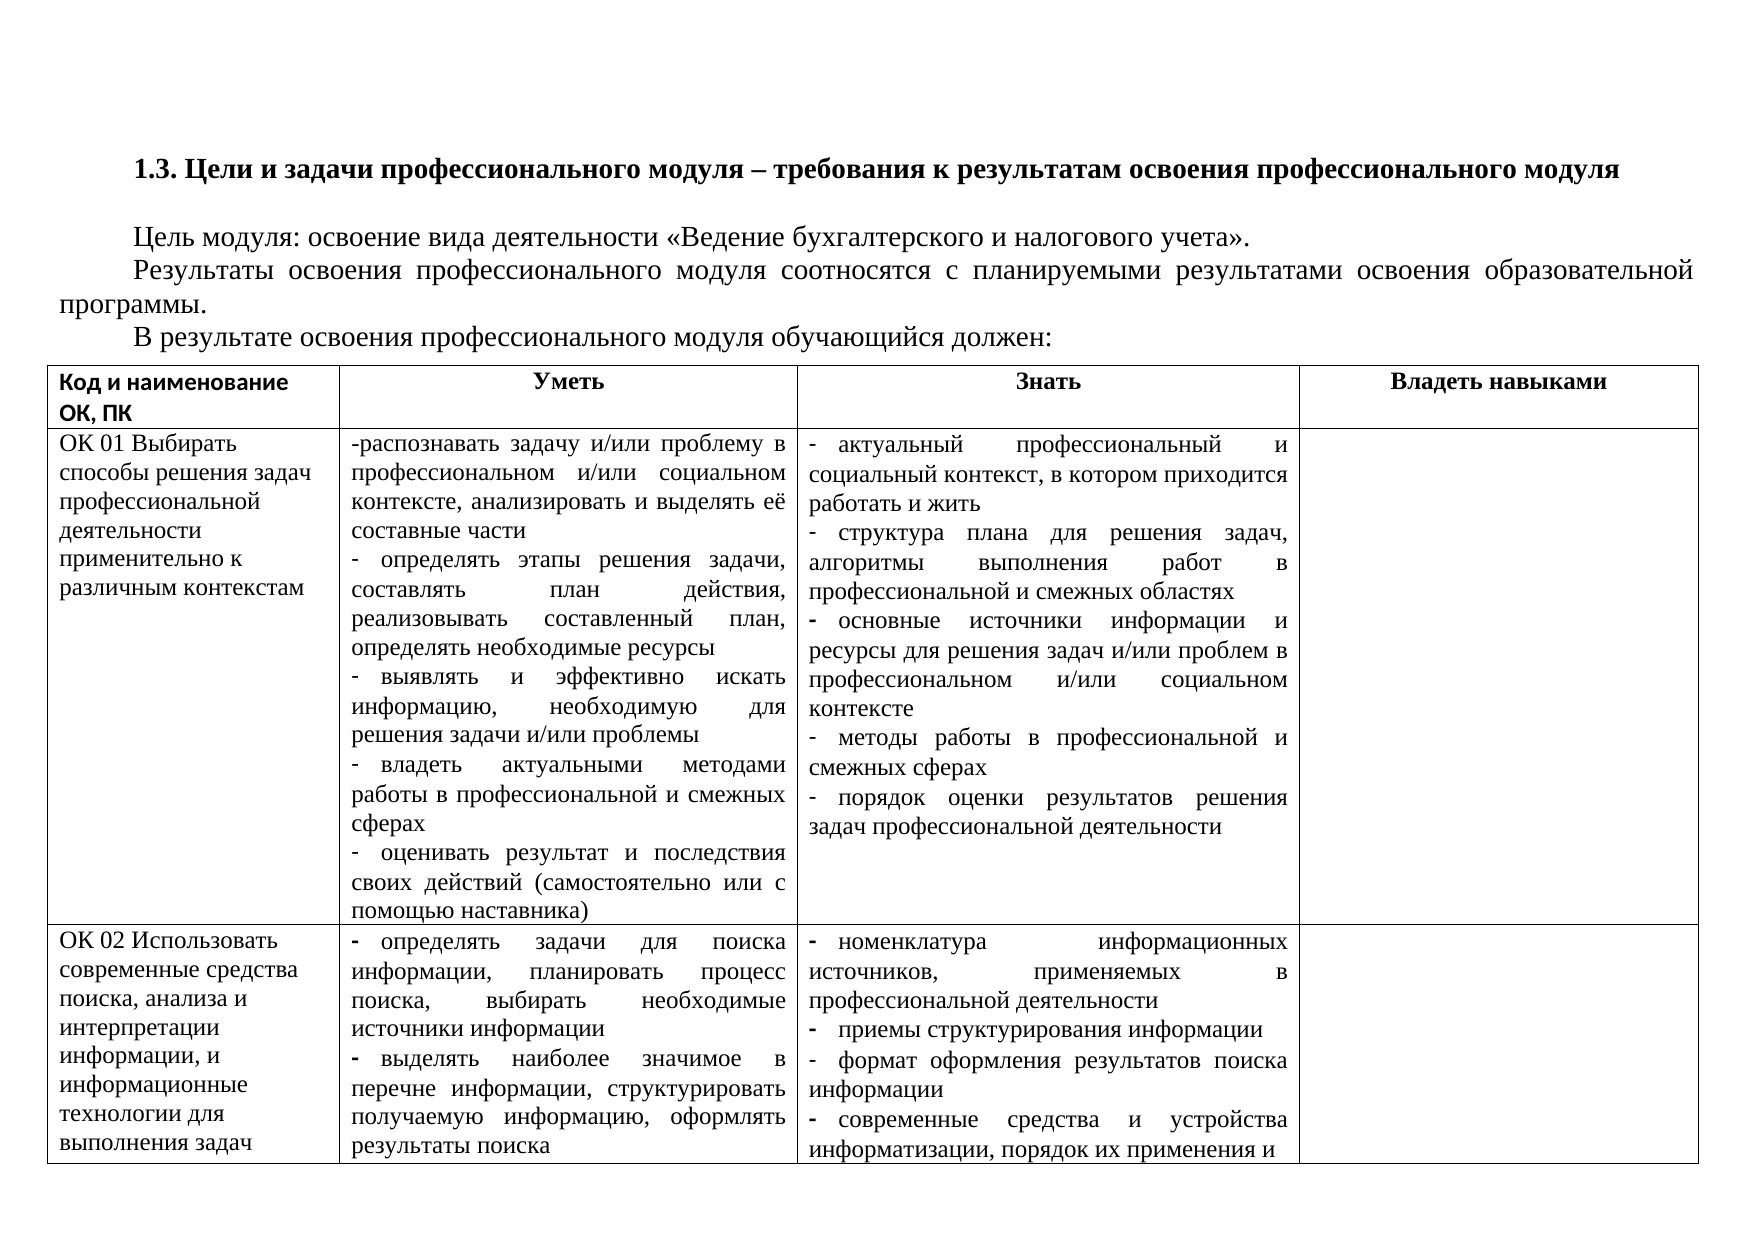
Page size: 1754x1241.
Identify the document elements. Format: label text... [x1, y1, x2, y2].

text Результаты освоения профессионального модуля соотносятся с планируемыми результатами освоения образовательной программы. [59, 252, 1695, 319]
text В результате освоения профессионального модуля обучающийся должен: [59, 319, 1695, 353]
table_header Знать [798, 366, 1299, 427]
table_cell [340, 925, 797, 1162]
text 1.3. Цели и задачи профессионального модуля – требования к результатам освоения профессионального модуля [59, 152, 1695, 185]
table_cell ОК 01 Выбирать способы решения задач профессиональной деятельности применительно к различным контекстам [48, 429, 339, 924]
table_header Код и наименование ОК, ПК [48, 366, 339, 427]
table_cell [798, 925, 1299, 1162]
table_header Уметь [340, 366, 797, 427]
table_header Владеть навыками [1300, 366, 1698, 427]
table_cell актуальный профессиональный и социальный контекст, в котором приходится работать и жить структура плана для решения задач, алгоритмы выполнения работ в профессиональной и смежных областях основные источники информации и ресурсы для решения задач и/или проблем в профессиональном и/или социальном контексте методы работы в профессиональной и смежных сферах порядок оценки результатов решения задач профессиональной деятельности [798, 429, 1299, 924]
table_cell -распознавать задачу и/или проблему в профессиональном и/или социальном контексте, анализировать и выделять её составные части определять этапы решения задачи, составлять план действия, реализовывать составленный план, определять необходимые ресурсы выявлять и эффективно искать информацию, необходимую для решения задачи и/или проблемы владеть актуальными методами работы в профессиональной и смежных сферах оценивать результат и последствия своих действий (самостоятельно или с помощью наставника) [340, 429, 797, 924]
table_cell [1300, 429, 1698, 924]
text Цель модуля: освоение вида деятельности «Ведение бухгалтерского и налогового учета». [59, 219, 1695, 252]
table_cell [1300, 925, 1698, 1162]
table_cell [48, 925, 339, 1162]
